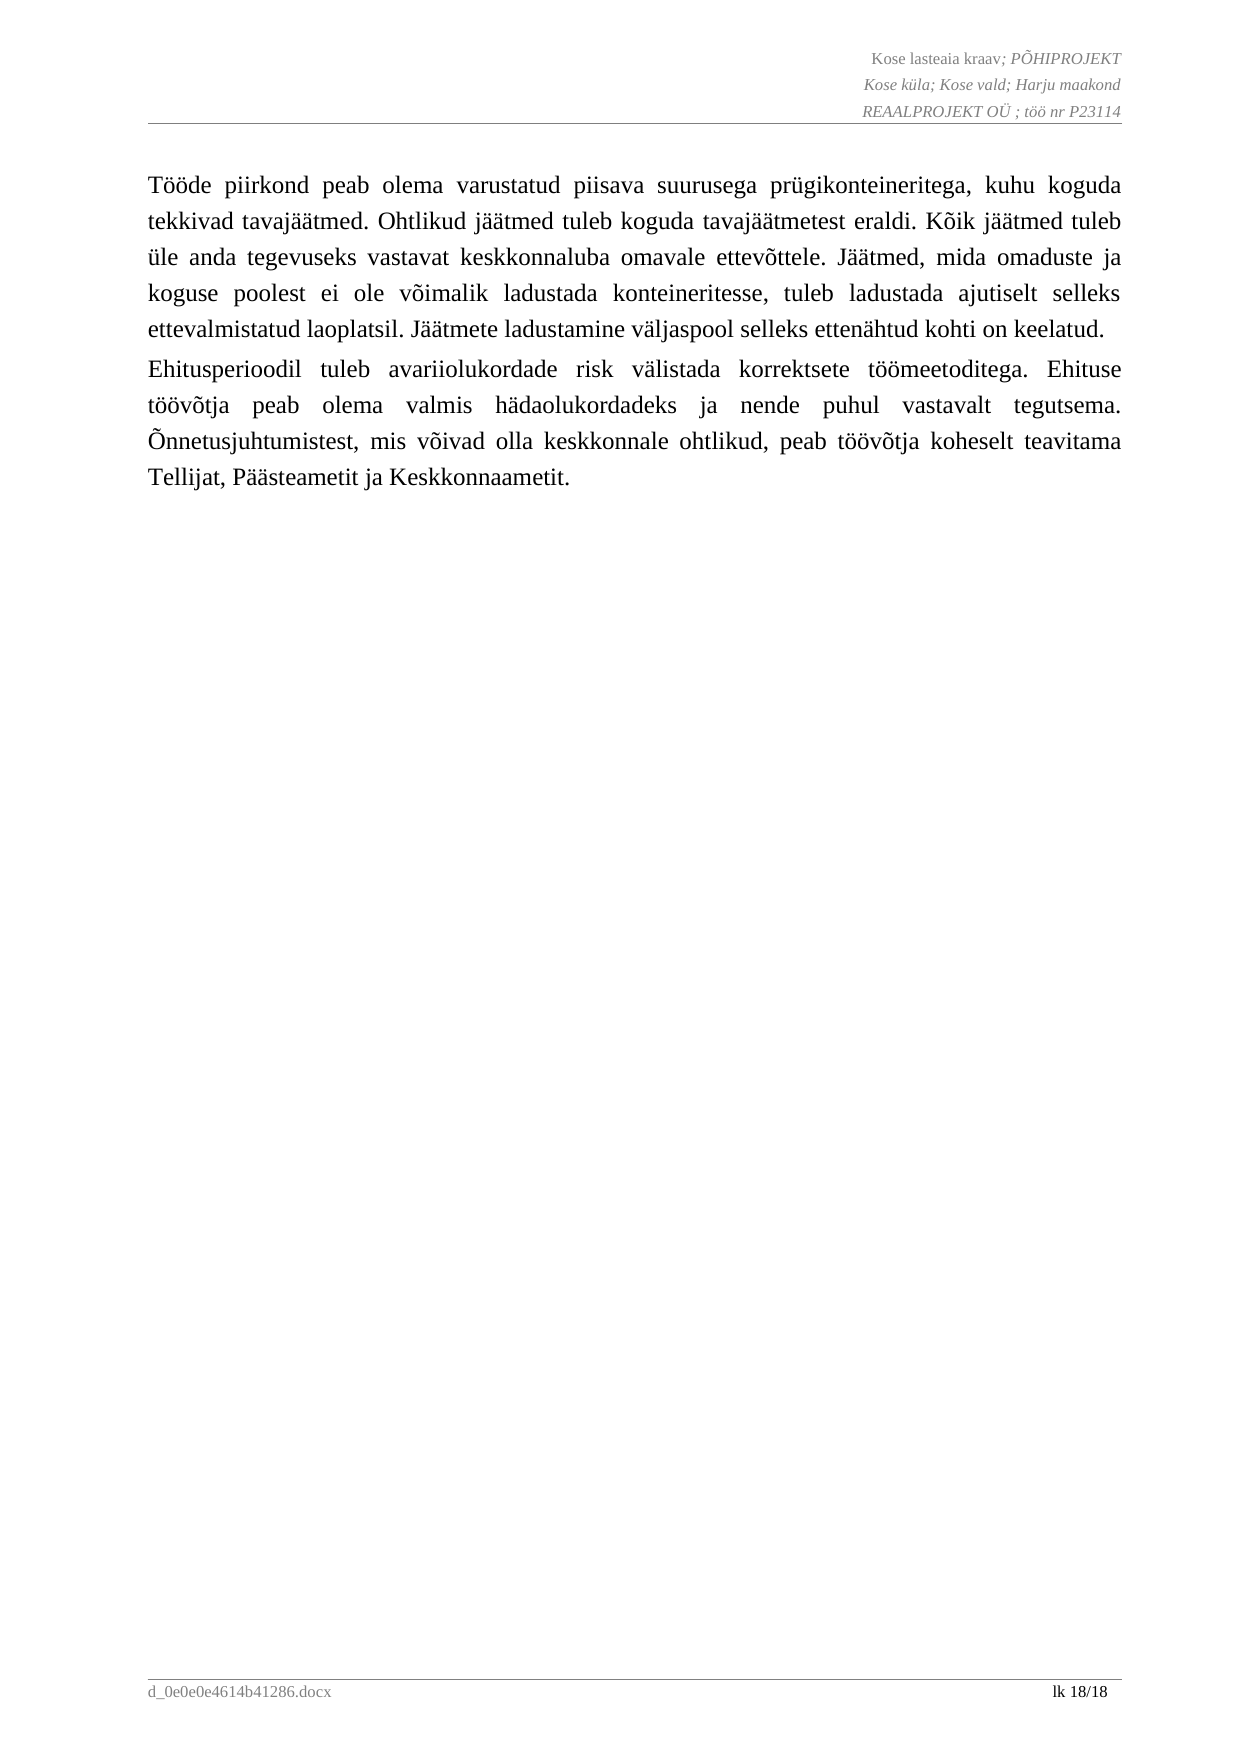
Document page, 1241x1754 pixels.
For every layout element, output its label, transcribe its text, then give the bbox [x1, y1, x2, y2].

text Ehitusperioodil tuleb avariiolukordade risk välistada korrektsete töömeetoditega. Ehituse töövõtja peab olema valmis hädaolukordadeks ja nende puhul vastavalt tegutsema. Õnnetusjuhtumistest, mis võivad olla keskkonnale ohtlikud, peab töövõtja koheselt teavitama Tellijat, Päästeametit ja Keskkonnaametit. [148, 354, 1122, 491]
text Tööde piirkond peab olema varustatud piisava suurusega prügikonteineritega, kuhu koguda tekkivad tavajäätmed. Ohtlikud jäätmed tuleb koguda tavajäätmetest eraldi. Kõik jäätmed tuleb üle anda tegevuseks vastavat keskkonnaluba omavale ettevõttele. Jäätmed, mida omaduste ja koguse poolest ei ole võimalik ladustada konteineritesse, tuleb ladustada ajutiselt selleks ettevalmistatud laoplatsil. Jäätmete ladustamine väljaspool selleks ettenähtud kohti on keelatud. [148, 170, 1122, 343]
